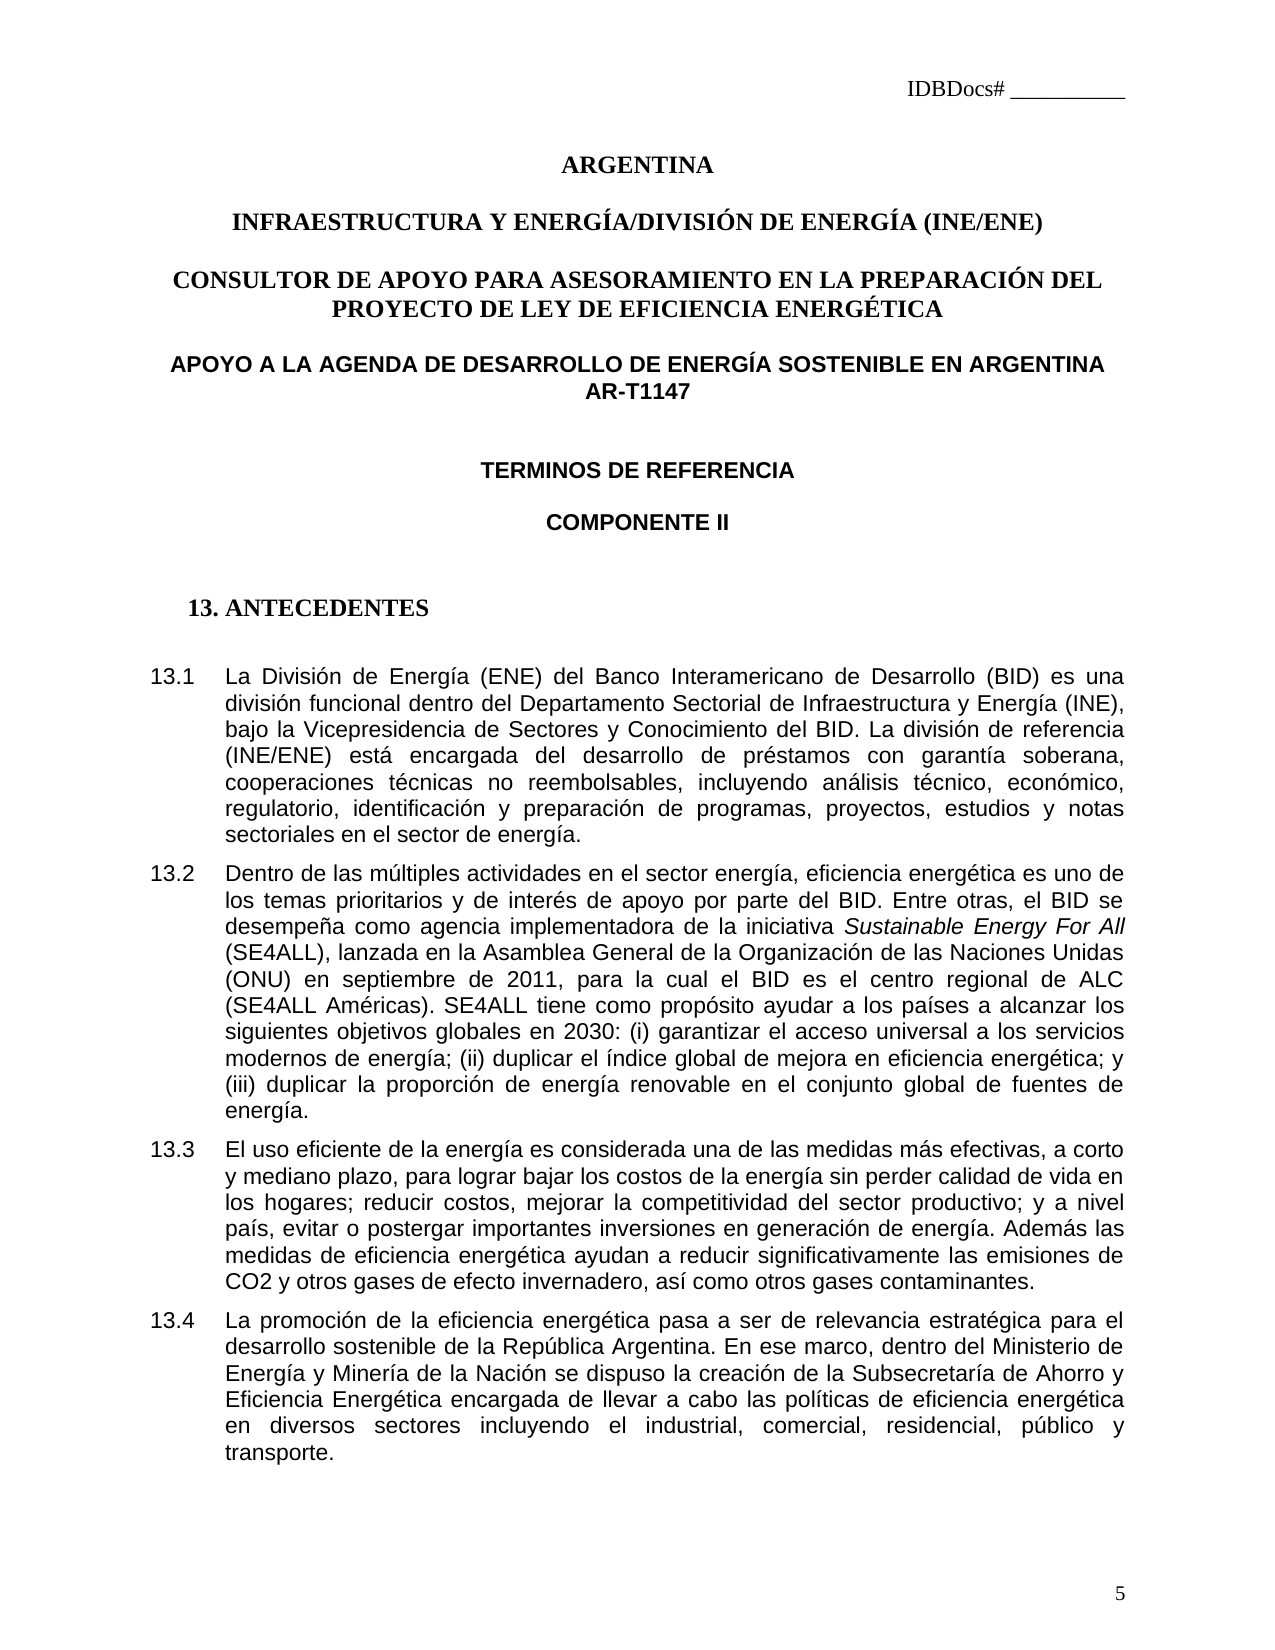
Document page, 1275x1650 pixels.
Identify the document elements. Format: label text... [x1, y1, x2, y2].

text TERMINOS DE REFERENCIA [150, 457, 1125, 483]
text ARGENTINA [150, 150, 1125, 179]
list La División de Energía (ENE) del Banco Interamericano de Desarrollo (BID) es una división funcional dentro del Departamento Sectorial de Infraestructura y Energía (INE), bajo la Vicepresidencia de Sectores y Conocimiento del BID. La división de referencia (INE/ENE) está encargada del desarrollo de préstamos con garantía soberana, cooperaciones técnicas no reembolsables, incluyendo análisis técnico, económico, regulatorio, identificación y preparación de programas, proyectos, estudios y notas sectoriales en el sector de energía. [150, 663, 1125, 848]
text INFRAESTRUCTURA Y ENERGÍA/DIVISIÓN DE ENERGÍA (INE/ENE) [150, 207, 1125, 236]
list El uso eficiente de la energía es considerada una de las medidas más efectivas, a corto y mediano plazo, para lograr bajar los costos de la energía sin perder calidad de vida en los hogares; reducir costos, mejorar la competitividad del sector productivo; y a nivel país, evitar o postergar importantes inversiones en generación de energía. Además las medidas de eficiencia energética ayudan a reducir significativamente las emisiones de CO2 y otros gases de efecto invernadero, así como otros gases contaminantes. [150, 1136, 1125, 1294]
list Dentro de las múltiples actividades en el sector energía, eficiencia energética es uno de los temas prioritarios y de interés de apoyo por parte del BID. Entre otras, el BID se desempeña como agencia implementadora de la iniciativa Sustainable Energy For All (SE4ALL), lanzada en la Asamblea General de la Organización de las Naciones Unidas (ONU) en septiembre de 2011, para la cual el BID es el centro regional de ALC (SE4ALL Américas). SE4ALL tiene como propósito ayudar a los países a alcanzar los siguientes objetivos globales en 2030: (i) garantizar el acceso universal a los servicios modernos de energía; (ii) duplicar el índice global de mejora en eficiencia energética; y (iii) duplicar la proporción de energía renovable en el conjunto global de fuentes de energía. [150, 860, 1125, 1124]
text APOYO A LA AGENDA DE DESARROLLO DE ENERGÍA SOSTENIBLE EN ARGENTINA [150, 351, 1125, 378]
text CONSULTOR DE APOYO PARA ASESORAMIENTO EN LA PREPARACIÓN DEL PROYECTO DE LEY DE EFICIENCIA ENERGÉTICA [150, 265, 1125, 322]
text AR-T1147 [150, 378, 1125, 404]
list La promoción de la eficiencia energética pasa a ser de relevancia estratégica para el desarrollo sostenible de la República Argentina. En ese marco, dentro del Ministerio de Energía y Minería de la Nación se dispuso la creación de la Subsecretaría de Ahorro y Eficiencia Energética encargada de llevar a cabo las políticas de eficiencia energética en diversos sectores incluyendo el industrial, comercial, residencial, público y transporte. [150, 1307, 1125, 1465]
text COMPONENTE II [150, 509, 1125, 536]
list ANTECEDENTES [187, 593, 1125, 622]
